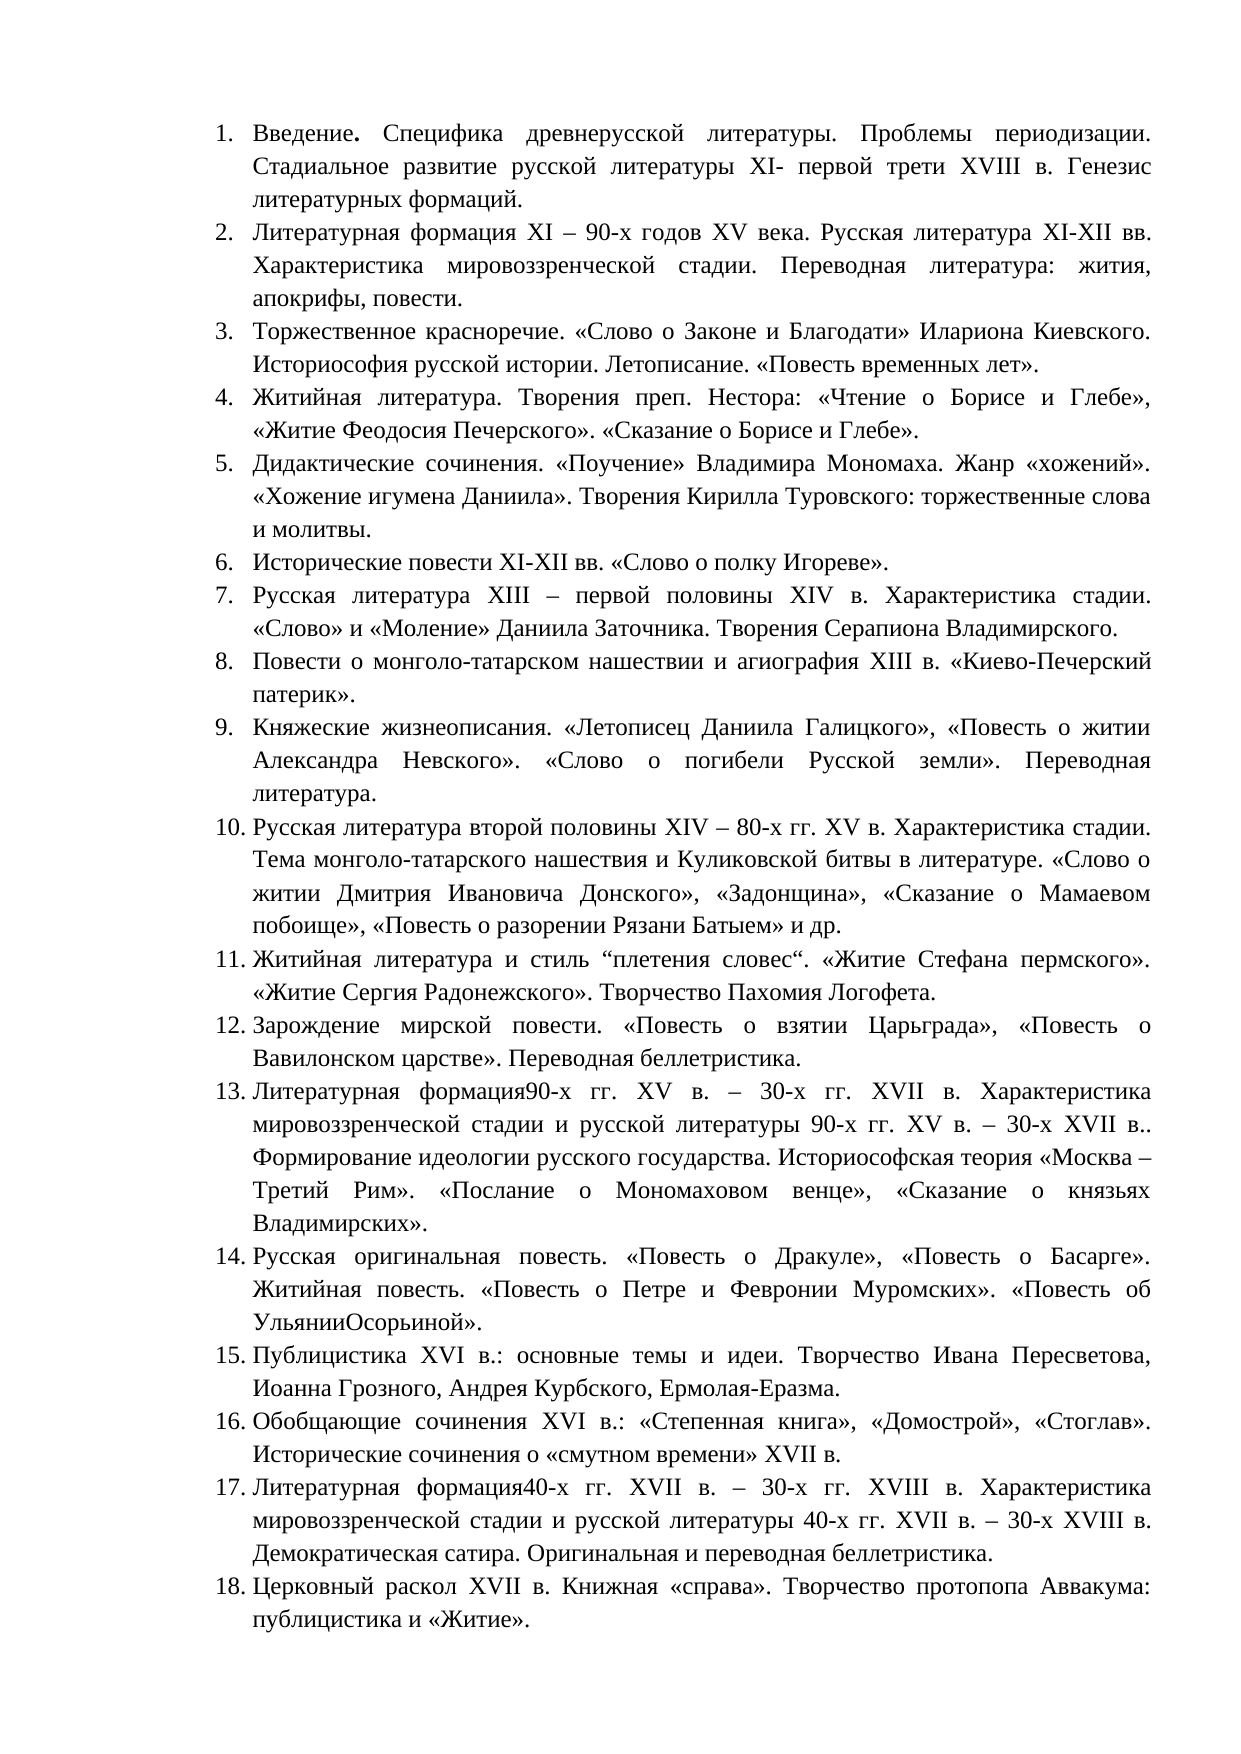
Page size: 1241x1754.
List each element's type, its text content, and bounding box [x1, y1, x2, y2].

list Введение. Специфика древнерусской литературы. Проблемы периодизации. Стадиальное развитие русской литературы XI- первой трети XVIII в. Генезис литературных формаций. [215, 118, 1152, 213]
list Литературная формация40-х гг. XVII в. – 30-х гг. XVIII в. Характеристика мировоззренческой стадии и русской литературы 40-х гг. XVII в. – 30-х XVIII в. Демократическая сатира. Оригинальная и переводная беллетристика. [215, 1472, 1152, 1567]
list Обобщающие сочинения XVI в.: «Степенная книга», «Домострой», «Стоглав». Исторические сочинения о «смутном времени» XVII в. [215, 1406, 1152, 1468]
list Княжеские жизнеописания. «Летописец Даниила Галицкого», «Повесть о житии Александра Невского». «Слово о погибели Русской земли». Переводная литература. [215, 712, 1152, 807]
list Дидактические сочинения. «Поучение» Владимира Мономаха. Жанр «хожений». «Хожение игумена Даниила». Творения Кирилла Туровского: торжественные слова и молитвы. [215, 448, 1152, 543]
list Повести о монголо-татарском нашествии и агиография XIII в. «Киево-Печерский патерик». [215, 646, 1152, 708]
list Житийная литература и стиль “плетения словес“. «Житие Стефана пермского». «Житие Сергия Радонежского». Творчество Пахомия Логофета. [215, 944, 1152, 1005]
list Торжественное красноречие. «Слово о Законе и Благодати» Илариона Киевского. Историософия русской истории. Летописание. «Повесть временных лет». [215, 316, 1152, 378]
list Публицистика XVI в.: основные темы и идеи. Творчество Ивана Пересветова, Иоанна Грозного, Андрея Курбского, Ермолая-Еразма. [215, 1340, 1152, 1402]
list Русская литература второй половины XIV – 80-х гг. XV в. Характеристика стадии. Тема монголо-татарского нашествия и Куликовской битвы в литературе. «Слово о житии Дмитрия Ивановича Донского», «Задонщина», «Сказание о Мамаевом побоище», «Повесть о разорении Рязани Батыем» и др. [215, 812, 1152, 939]
list Исторические повести XI-XII вв. «Слово о полку Игореве». [215, 547, 1152, 576]
list Литературная формация90-х гг. XV в. – 30-х гг. XVII в. Характеристика мировоззренческой стадии и русской литературы 90-х гг. XV в. – 30-х XVII в.. Формирование идеологии русского государства. Историософская теория «Москва – Третий Рим». «Послание о Мономаховом венце», «Сказание о князьях Владимирских». [215, 1076, 1152, 1237]
list Церковный раскол XVII в. Книжная «справа». Творчество протопопа Аввакума: публицистика и «Житие». [215, 1571, 1152, 1633]
list Русская литература XIII – первой половины XIV в. Характеристика стадии. «Слово» и «Моление» Даниила Заточника. Творения Серапиона Владимирского. [215, 580, 1152, 642]
list Зарождение мирской повести. «Повесть о взятии Царьграда», «Повесть о Вавилонском царстве». Переводная беллетристика. [215, 1010, 1152, 1071]
list Литературная формация XI – 90-х годов XV века. Русская литература XI-XII вв. Характеристика мировоззренческой стадии. Переводная литература: жития, апокрифы, повести. [215, 217, 1152, 312]
list Русская оригинальная повесть. «Повесть о Дракуле», «Повесть о Басарге». Житийная повесть. «Повесть о Петре и Февронии Муромских». «Повесть об УльянииОсорьиной». [215, 1241, 1152, 1336]
list Житийная литература. Творения преп. Нестора: «Чтение о Борисе и Глебе», «Житие Феодосия Печерского». «Сказание о Борисе и Глебе». [215, 382, 1152, 444]
